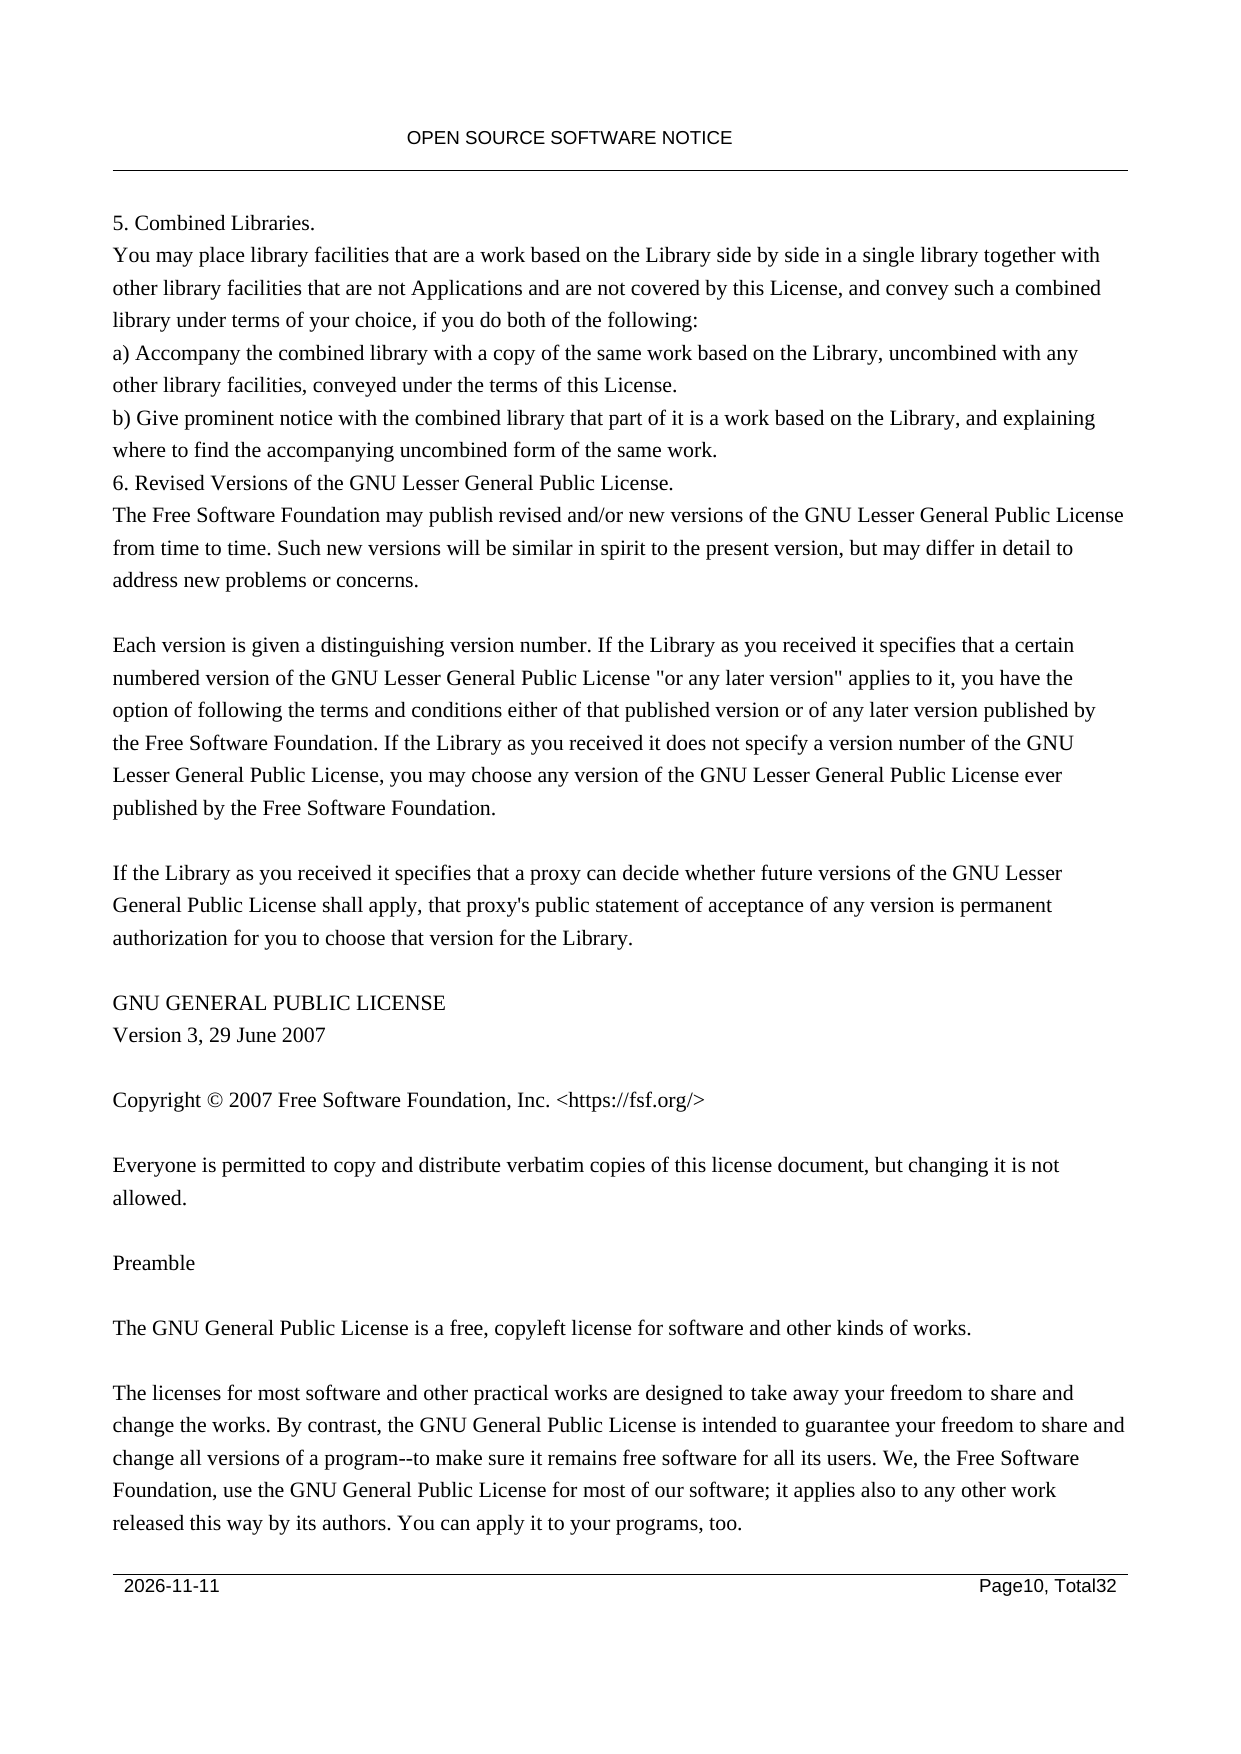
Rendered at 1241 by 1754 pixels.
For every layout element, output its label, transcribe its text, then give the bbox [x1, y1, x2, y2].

text Copyright © 2007 Free Software Foundation, Inc. <https://fsf.org/> [112, 1084, 1128, 1116]
text Everyone is permitted to copy and distribute verbatim copies of this license document, but changing it is not allowed. [112, 1149, 1128, 1214]
text Preamble [112, 1246, 1128, 1279]
text 6. Revised Versions of the GNU Lesser General Public License. [112, 466, 1128, 499]
text GNU GENERAL PUBLIC LICENSE [112, 986, 1128, 1019]
text Version 3, 29 June 2007 [112, 1019, 1128, 1051]
text The licenses for most software and other practical works are designed to take away your freedom to share and change the works. By contrast, the GNU General Public License is intended to guarantee your freedom to share and change all versions of a program--to make sure it remains free software for all its users. We, the Free Software Foundation, use the GNU General Public License for most of our software; it applies also to any other work released this way by its authors. You can apply it to your programs, too. [112, 1376, 1128, 1539]
text You may place library facilities that are a work based on the Library side by side in a single library together with other library facilities that are not Applications and are not covered by this License, and convey such a combined library under terms of your choice, if you do both of the following: [112, 239, 1128, 336]
text The GNU General Public License is a free, copyleft license for software and other kinds of works. [112, 1311, 1128, 1344]
text The Free Software Foundation may publish revised and/or new versions of the GNU Lesser General Public License from time to time. Such new versions will be similar in spirit to the present version, but may differ in detail to address new problems or concerns. [112, 499, 1128, 596]
text 5. Combined Libraries. [112, 206, 1128, 239]
text a) Accompany the combined library with a copy of the same work based on the Library, uncombined with any other library facilities, conveyed under the terms of this License. [112, 336, 1128, 401]
text Each version is given a distinguishing version number. If the Library as you received it specifies that a certain numbered version of the GNU Lesser General Public License "or any later version" applies to it, you have the option of following the terms and conditions either of that published version or of any later version published by the Free Software Foundation. If the Library as you received it does not specify a version number of the GNU Lesser General Public License, you may choose any version of the GNU Lesser General Public License ever published by the Free Software Foundation. [112, 629, 1128, 824]
text If the Library as you received it specifies that a proxy can decide whether future versions of the GNU Lesser General Public License shall apply, that proxy's public statement of acceptance of any version is permanent authorization for you to choose that version for the Library. [112, 856, 1128, 954]
text b) Give prominent notice with the combined library that part of it is a work based on the Library, and explaining where to find the accompanying uncombined form of the same work. [112, 401, 1128, 466]
